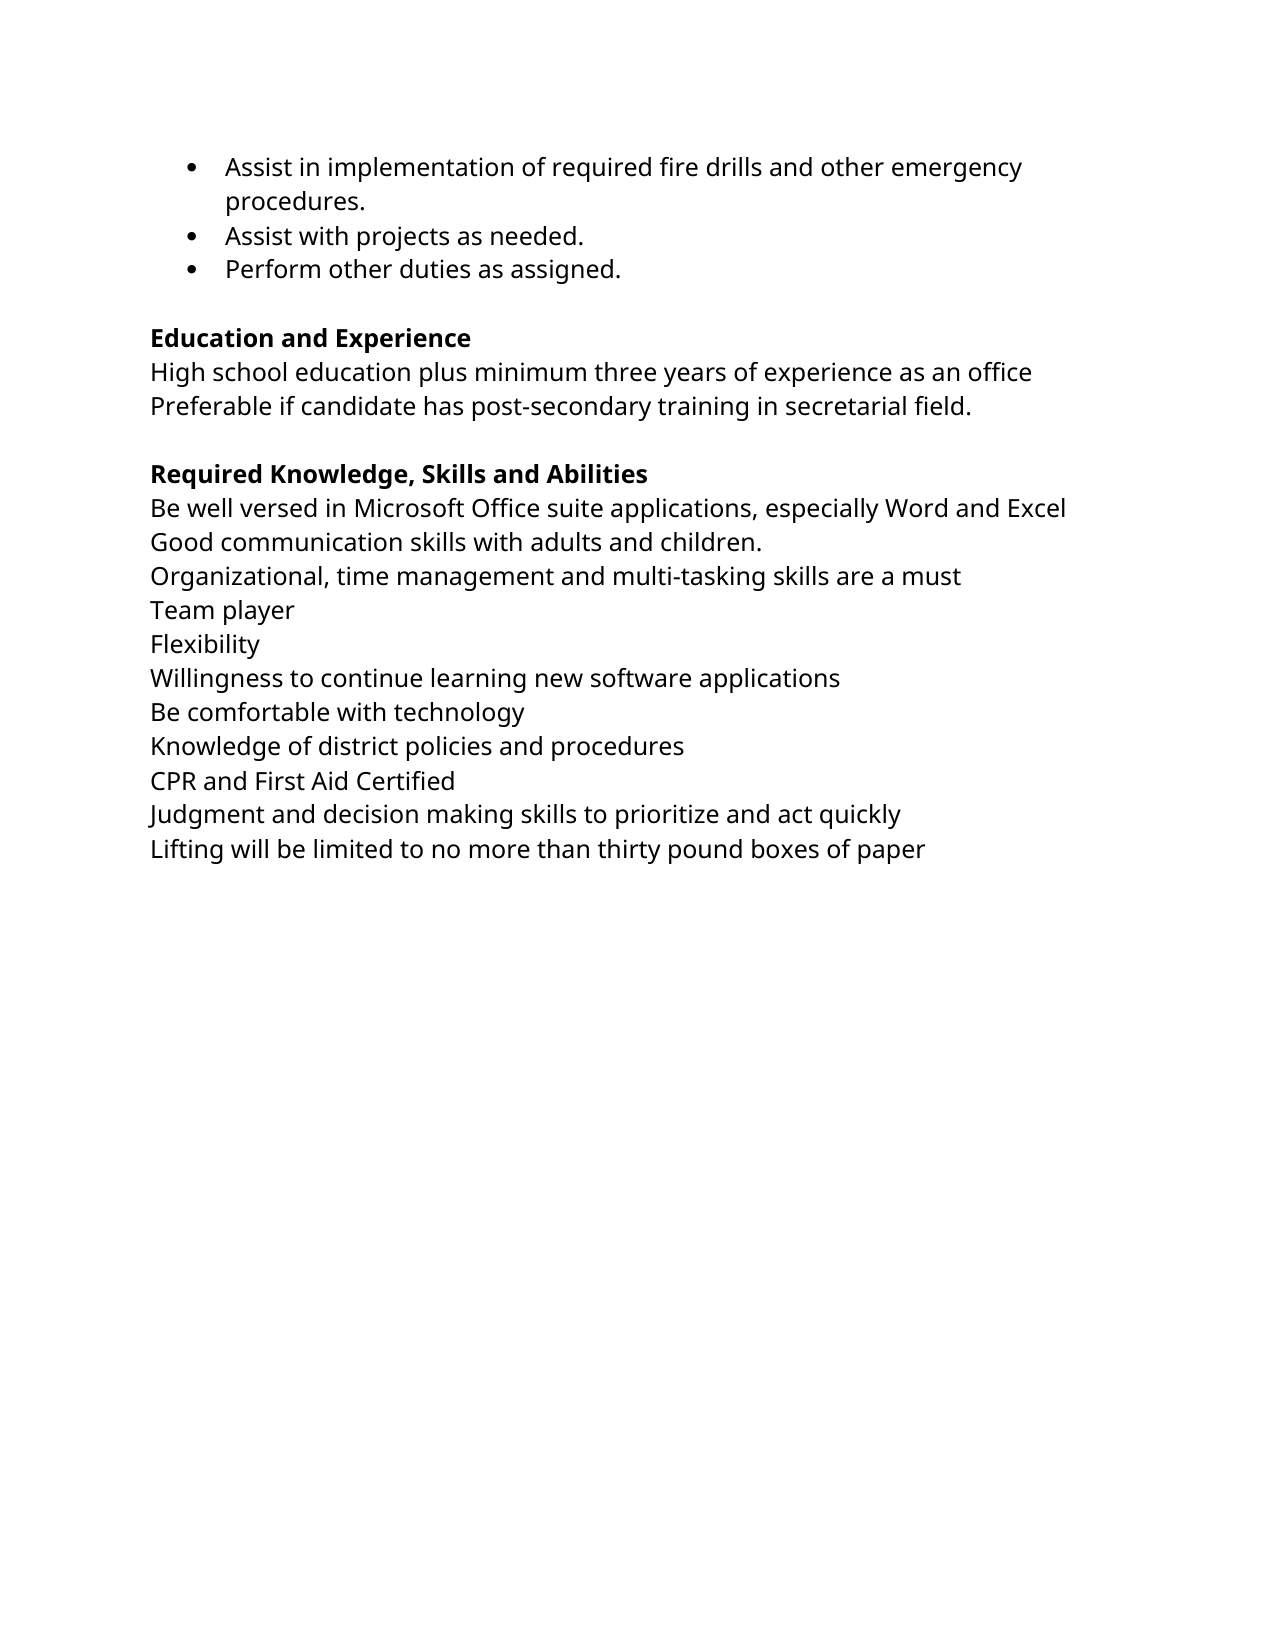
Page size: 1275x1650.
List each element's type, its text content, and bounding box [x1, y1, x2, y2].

text Organizational, time management and multi-tasking skills are a must [150, 559, 1125, 593]
text Be well versed in Microsoft Office suite applications, especially Word and Excel [150, 491, 1125, 525]
text High school education plus minimum three years of experience as an office [150, 354, 1125, 388]
text Lifting will be limited to no more than thirty pound boxes of paper [150, 831, 1125, 865]
text CPR and First Aid Certified [150, 763, 1125, 797]
text Team player [150, 593, 1125, 627]
text Knowledge of district policies and procedures [150, 729, 1125, 763]
list Assist with projects as needed. [187, 218, 1125, 252]
text Required Knowledge, Skills and Abilities [150, 457, 1125, 491]
text Education and Experience [150, 320, 1125, 354]
text Willingness to continue learning new software applications [150, 661, 1125, 695]
text Be comfortable with technology [150, 695, 1125, 729]
text Preferable if candidate has post-secondary training in secretarial field. [150, 388, 1125, 422]
list Assist in implementation of required fire drills and other emergency procedures. [187, 150, 1125, 218]
text Judgment and decision making skills to prioritize and act quickly [150, 797, 1125, 831]
text Good communication skills with adults and children. [150, 525, 1125, 559]
text Flexibility [150, 627, 1125, 661]
list Perform other duties as assigned. [187, 252, 1125, 286]
